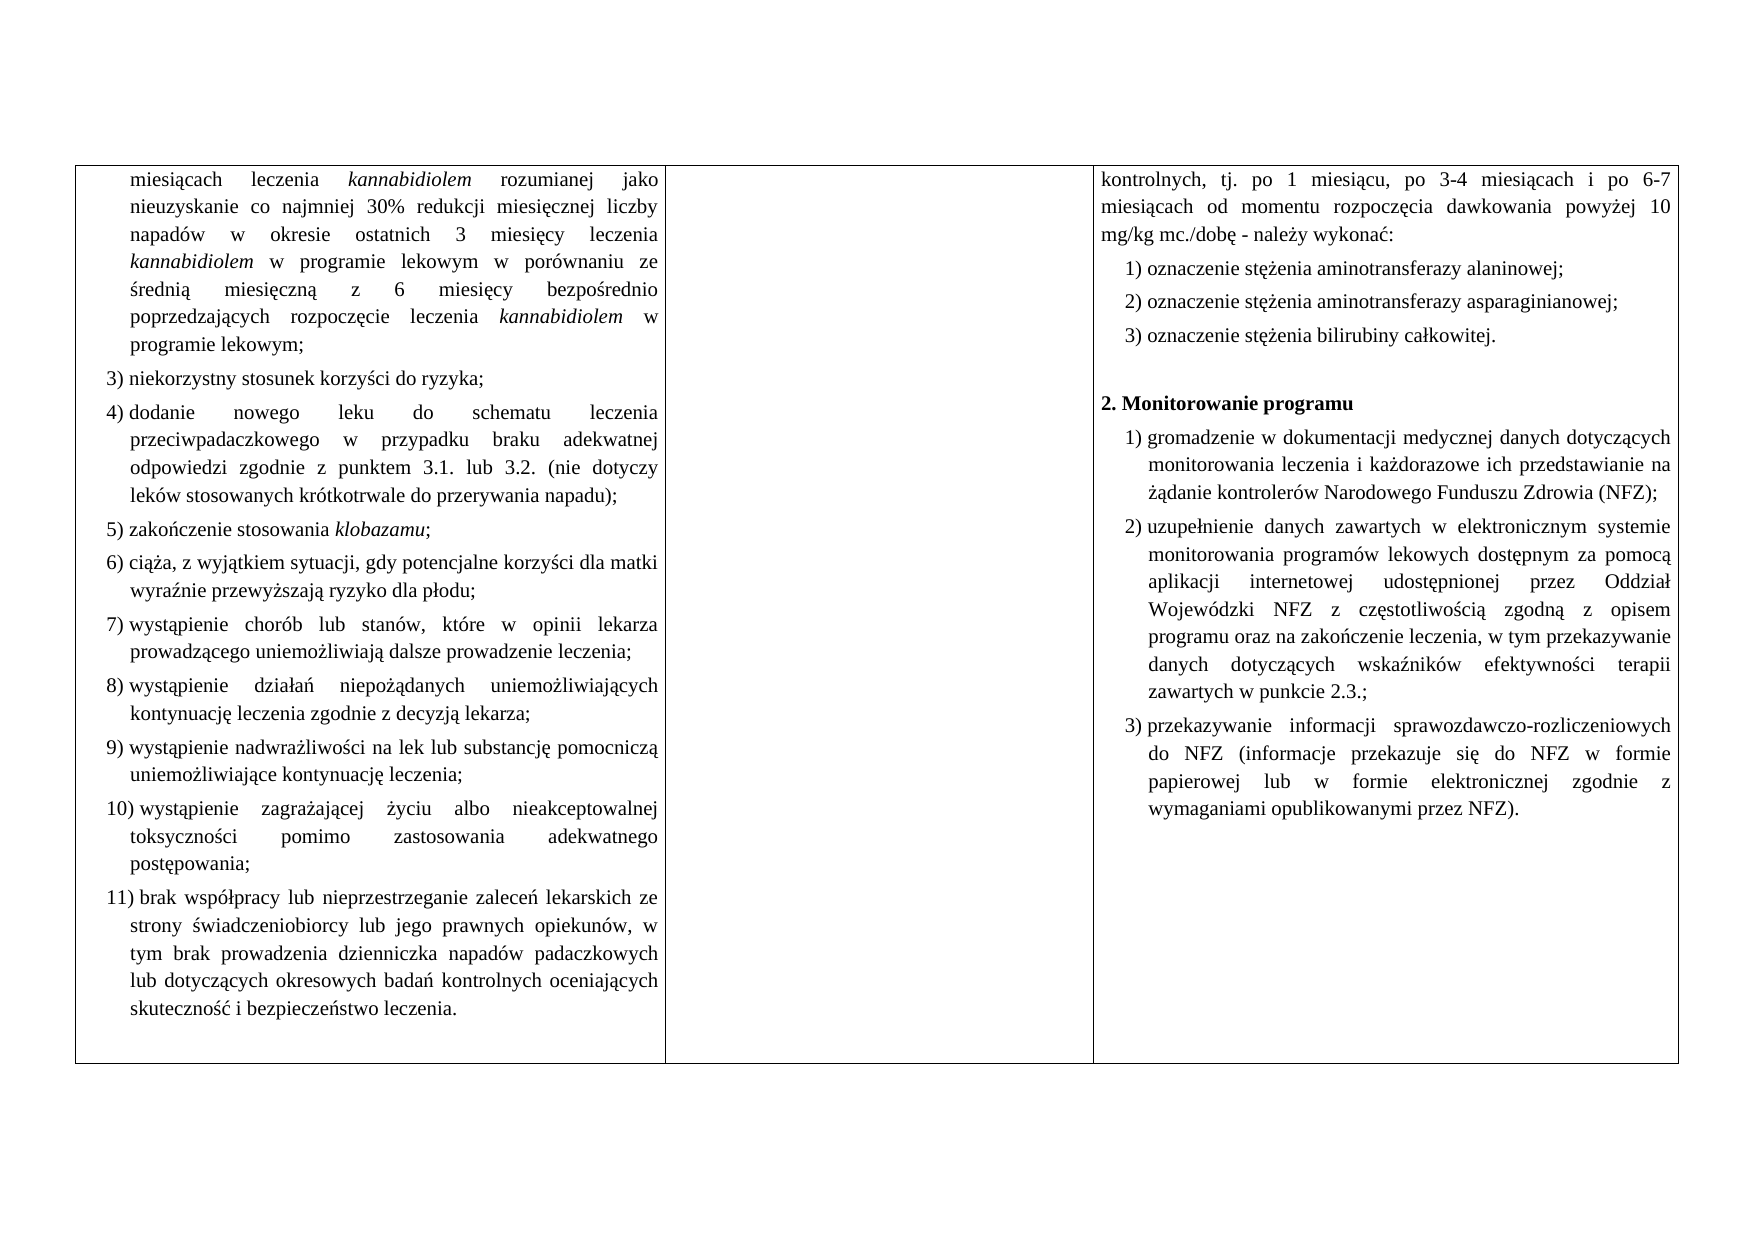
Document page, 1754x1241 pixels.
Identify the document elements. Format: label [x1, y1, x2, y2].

table_cell [1094, 166, 1678, 1063]
table_cell [666, 166, 1093, 1063]
table_cell [76, 166, 665, 1063]
